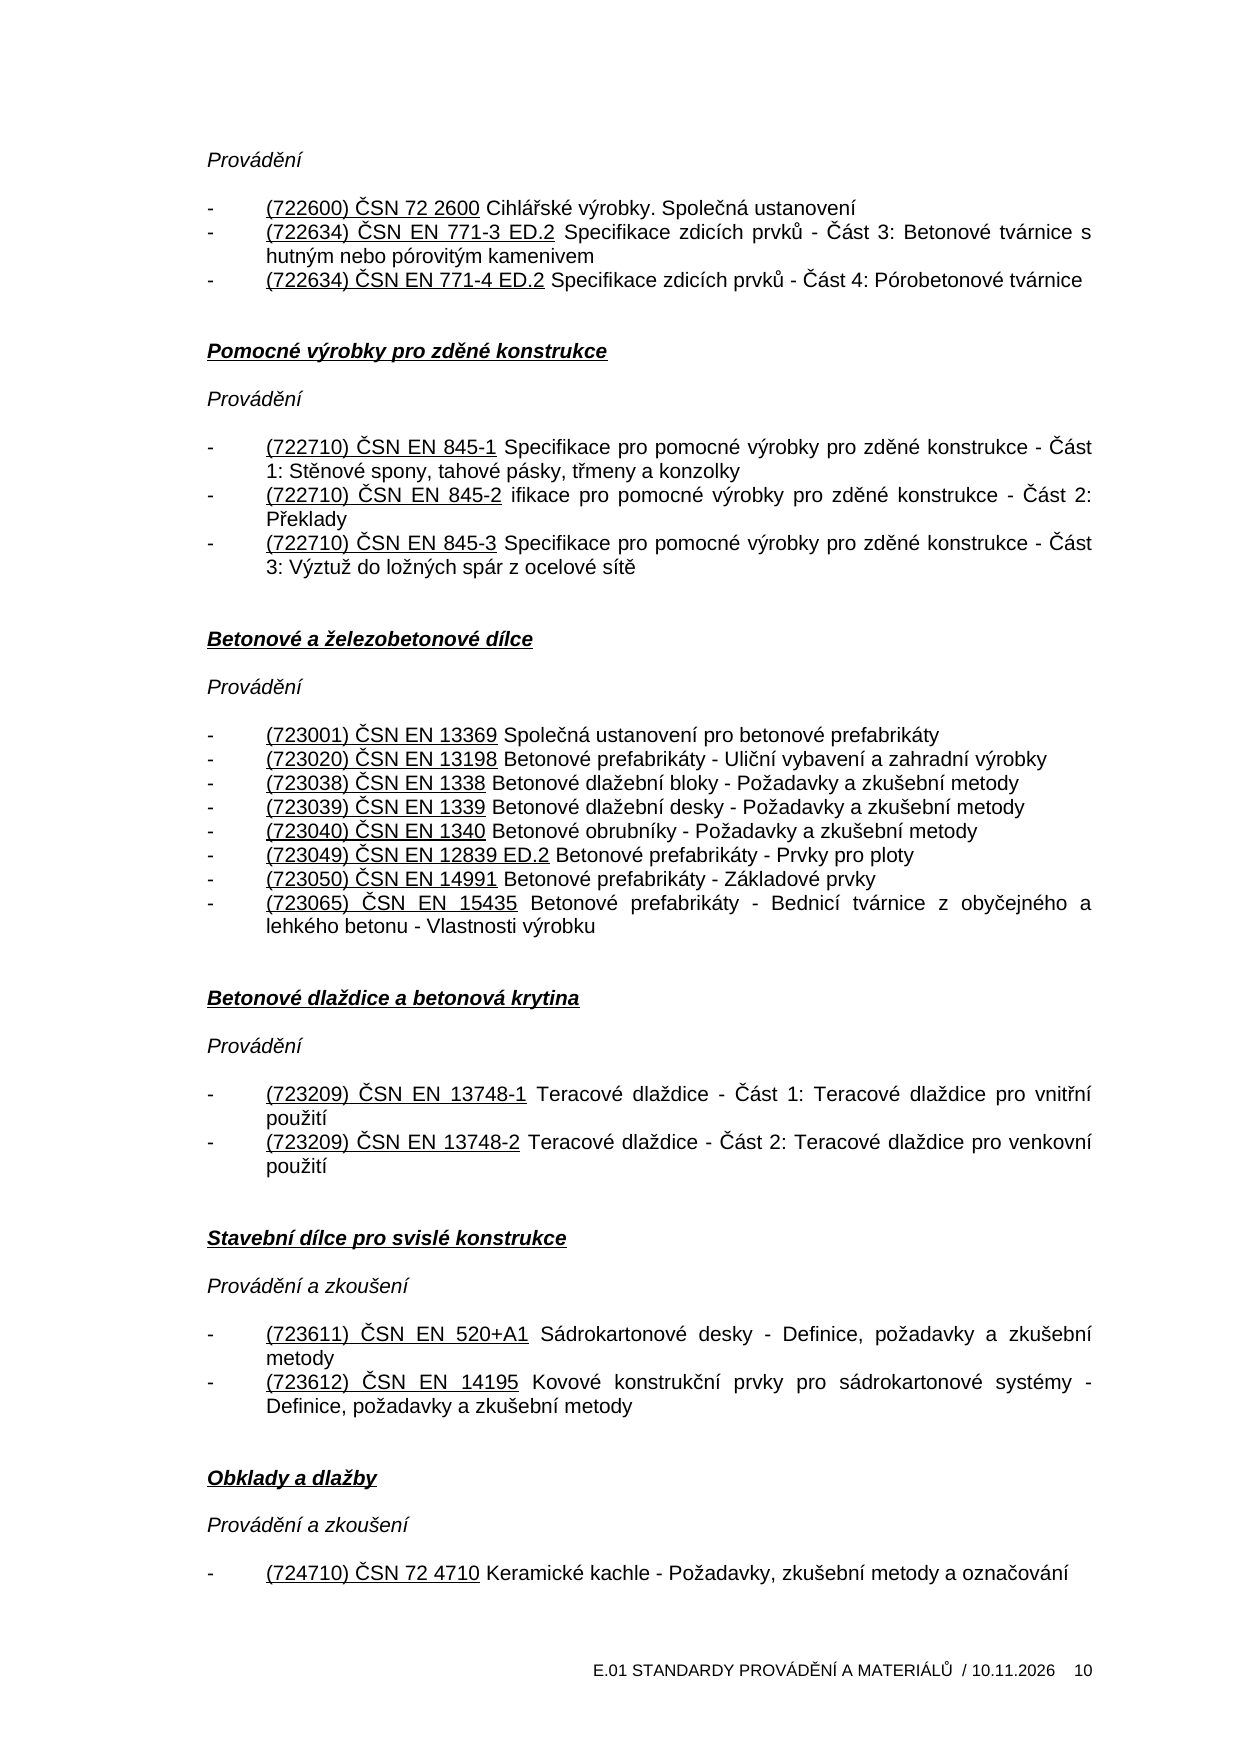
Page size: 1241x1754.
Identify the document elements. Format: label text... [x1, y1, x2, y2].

list (723209) ČSN EN 13748-2 Teracové dlaždice - Část 2: Teracové dlaždice pro venkovní použití [207, 1130, 1092, 1178]
list (723001) ČSN EN 13369 Společná ustanovení pro betonové prefabrikáty [207, 723, 1092, 747]
text Pomocné výrobky pro zděné konstrukce [207, 339, 1092, 363]
text Provádění a zkoušení [207, 1513, 1092, 1537]
list (723611) ČSN EN 520+A1 Sádrokartonové desky - Definice, požadavky a zkušební metody [207, 1322, 1092, 1369]
text Stavební dílce pro svislé konstrukce [207, 1226, 1092, 1250]
list (722710) ČSN EN 845-1 Specifikace pro pomocné výrobky pro zděné konstrukce - Část 1: Stěnové spony, tahové pásky, třmeny a konzolky [207, 435, 1092, 483]
text Provádění a zkoušení [207, 1274, 1092, 1298]
text Provádění [207, 148, 1092, 172]
list (722600) ČSN 72 2600 Cihlářské výrobky. Společná ustanovení [207, 196, 1092, 219]
list (723039) ČSN EN 1339 Betonové dlažební desky - Požadavky a zkušební metody [207, 794, 1092, 818]
list (722634) ČSN EN 771-3 ED.2 Specifikace zdicích prvků - Část 3: Betonové tvárnice s hutným nebo pórovitým kamenivem [207, 219, 1092, 267]
list (723049) ČSN EN 12839 ED.2 Betonové prefabrikáty - Prvky pro ploty [207, 842, 1092, 866]
list (723612) ČSN EN 14195 Kovové konstrukční prvky pro sádrokartonové systémy - Definice, požadavky a zkušební metody [207, 1369, 1092, 1417]
text Betonové dlaždice a betonová krytina [207, 986, 1092, 1010]
list (723209) ČSN EN 13748-1 Teracové dlaždice - Část 1: Teracové dlaždice pro vnitřní použití [207, 1082, 1092, 1130]
list (723040) ČSN EN 1340 Betonové obrubníky - Požadavky a zkušební metody [207, 818, 1092, 842]
text Provádění [207, 1034, 1092, 1058]
list (723065) ČSN EN 15435 Betonové prefabrikáty - Bednicí tvárnice z obyčejného a lehkého betonu - Vlastnosti výrobku [207, 890, 1092, 938]
text Obklady a dlažby [207, 1465, 1092, 1489]
list (722634) ČSN EN 771-4 ED.2 Specifikace zdicích prvků - Část 4: Pórobetonové tvárnice [207, 267, 1092, 291]
list (723020) ČSN EN 13198 Betonové prefabrikáty - Uliční vybavení a zahradní výrobky [207, 747, 1092, 771]
list (723038) ČSN EN 1338 Betonové dlažební bloky - Požadavky a zkušební metody [207, 771, 1092, 794]
text Provádění [207, 675, 1092, 699]
list (723050) ČSN EN 14991 Betonové prefabrikáty - Základové prvky [207, 866, 1092, 890]
list (722710) ČSN EN 845-3 Specifikace pro pomocné výrobky pro zděné konstrukce - Část 3: Výztuž do ložných spár z ocelové sítě [207, 531, 1092, 579]
text Betonové a železobetonové dílce [207, 627, 1092, 651]
text Provádění [207, 387, 1092, 411]
list (722710) ČSN EN 845-2 ifikace pro pomocné výrobky pro zděné konstrukce - Část 2: Překlady [207, 483, 1092, 531]
list (724710) ČSN 72 4710 Keramické kachle - Požadavky, zkušební metody a označování [207, 1561, 1092, 1585]
